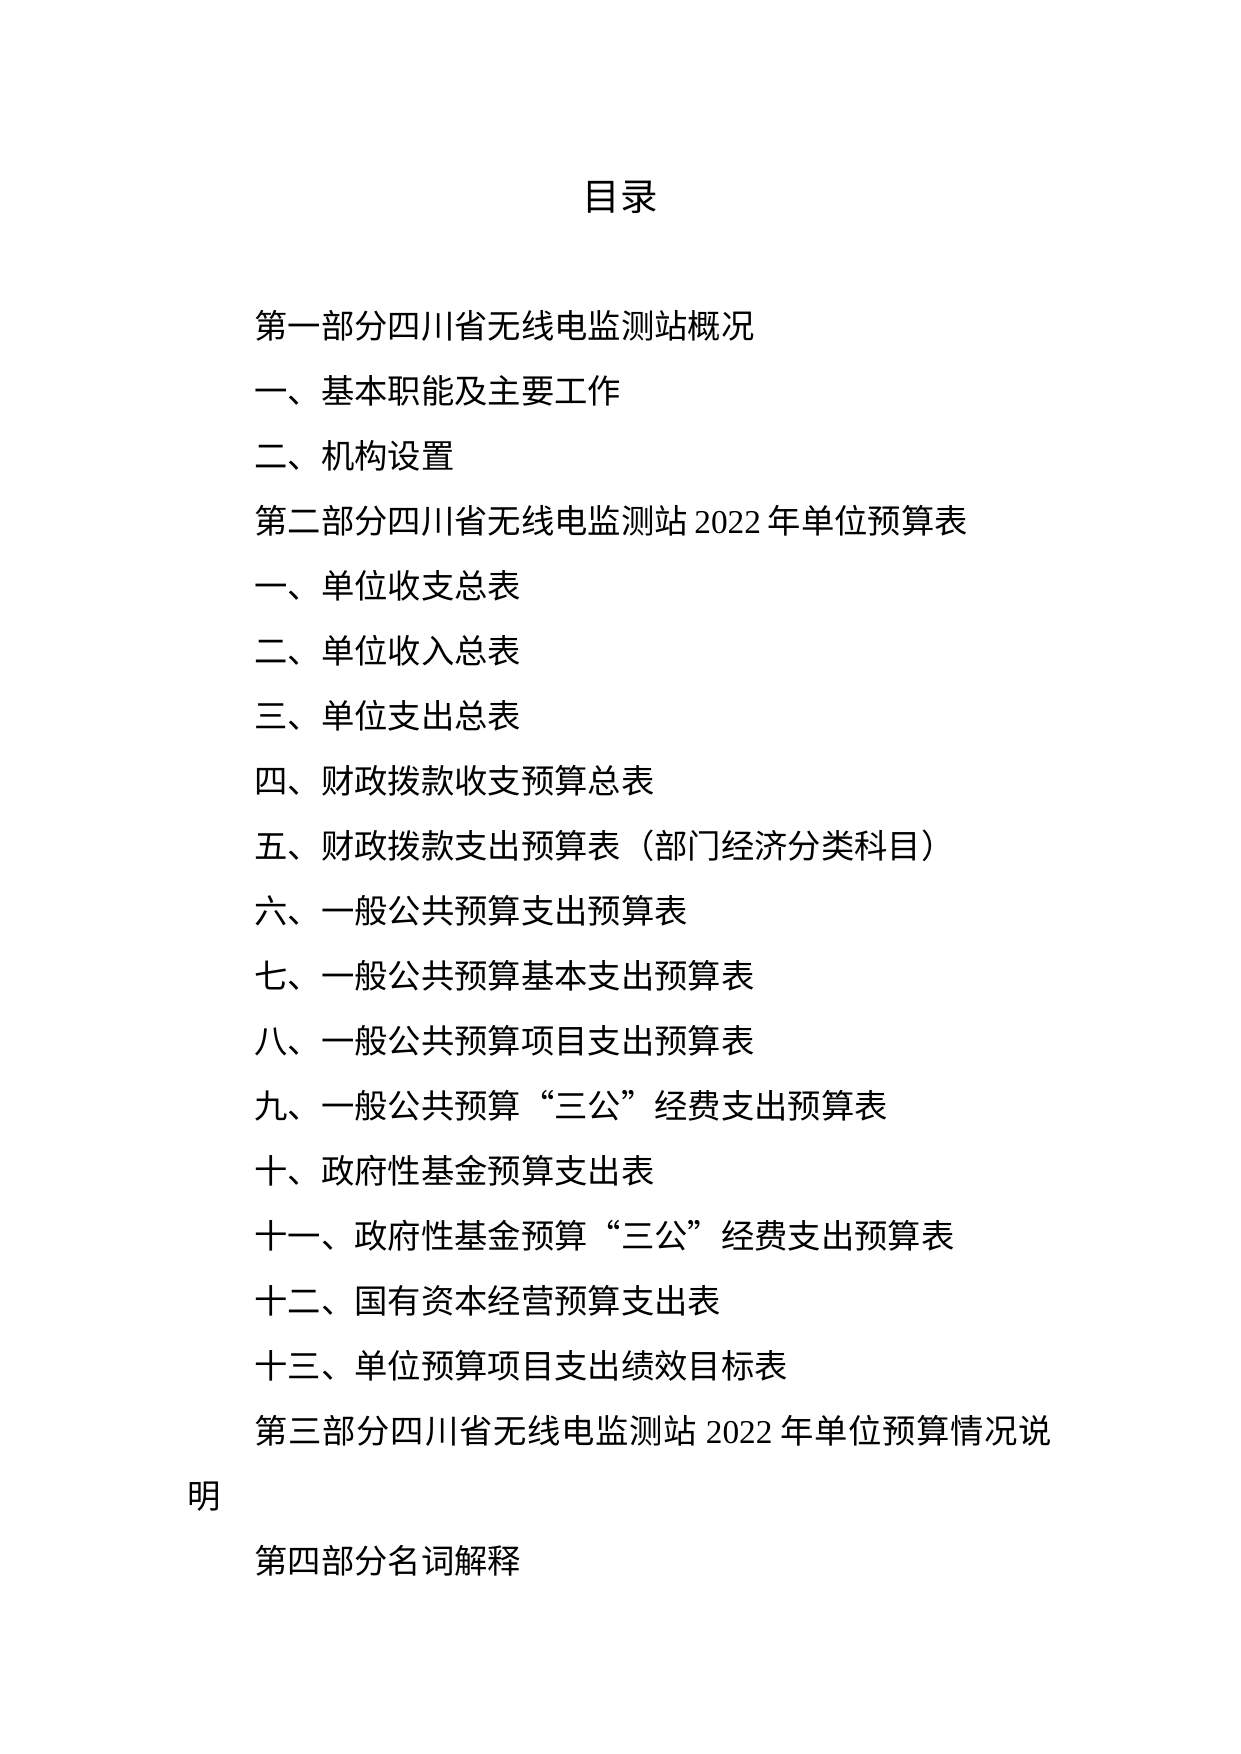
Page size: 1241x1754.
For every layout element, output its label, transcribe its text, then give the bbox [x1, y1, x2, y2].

text 五、财政拨款支出预算表（部门经济分类科目） [187, 812, 1053, 877]
text 九、一般公共预算“三公”经费支出预算表 [187, 1072, 1053, 1137]
text 第二部分四川省无线电监测站2022年单位预算表 [187, 487, 1053, 552]
text 六、一般公共预算支出预算表 [187, 877, 1053, 942]
text 十、政府性基金预算支出表 [187, 1137, 1053, 1202]
text 十一、政府性基金预算“三公”经费支出预算表 [187, 1202, 1053, 1267]
text 目录 [187, 162, 1053, 227]
text 第三部分四川省无线电监测站2022年单位预算情况说明 [187, 1397, 1053, 1527]
text 十二、国有资本经营预算支出表 [187, 1267, 1053, 1332]
text 一、单位收支总表 [187, 552, 1053, 617]
text 四、财政拨款收支预算总表 [187, 747, 1053, 812]
text 八、一般公共预算项目支出预算表 [187, 1007, 1053, 1072]
text 二、单位收入总表 [187, 617, 1053, 682]
text 七、一般公共预算基本支出预算表 [187, 942, 1053, 1007]
text 二、机构设置 [187, 422, 1053, 487]
text 三、单位支出总表 [187, 682, 1053, 747]
text 十三、单位预算项目支出绩效目标表 [187, 1332, 1053, 1397]
text 第四部分名词解释 [187, 1527, 1053, 1592]
text 第一部分四川省无线电监测站概况 [187, 292, 1053, 357]
text 一、基本职能及主要工作 [187, 357, 1053, 422]
